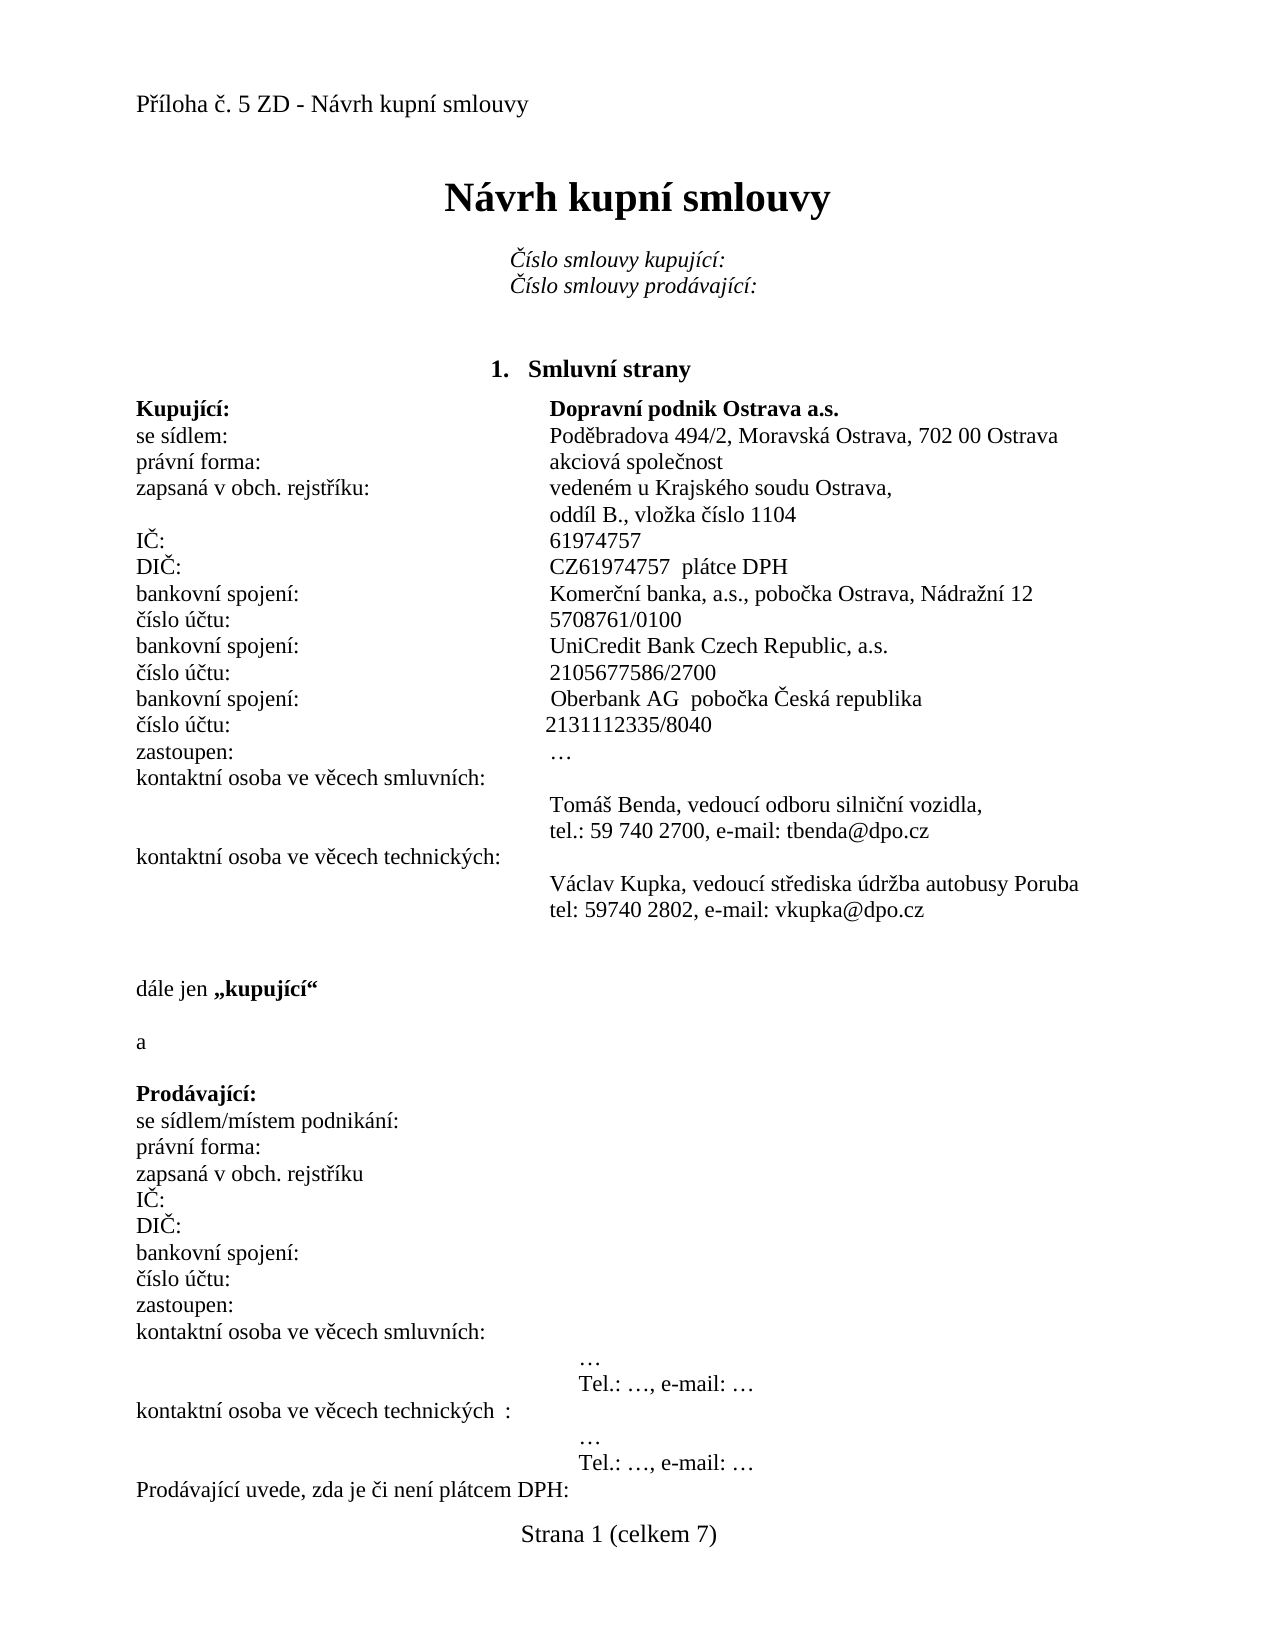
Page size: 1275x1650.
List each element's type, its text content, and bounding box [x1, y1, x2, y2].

text DIČ: CZ61974757 plátce DPH [136, 553, 1137, 580]
text číslo účtu: 2131112335/8040 [136, 712, 1139, 738]
text tel: 59740 2802, e-mail: vkupka@dpo.cz [136, 896, 1137, 922]
text zapsaná v obch. rejstříku: vedeném u Krajského soudu Ostrava, [136, 474, 1137, 501]
text tel.: 59 740 2700, e-mail: tbenda@dpo.cz [136, 817, 1137, 843]
text kontaktní osoba ve věcech technických: [136, 843, 1137, 870]
text zastoupen: … [136, 738, 1137, 764]
subtitle Číslo smlouvy kupující: [436, 246, 1137, 273]
text Václav Kupka, vedoucí střediska údržba autobusy Poruba [136, 870, 1137, 896]
text bankovní spojení: Oberbank AG pobočka Česká republika [136, 685, 1139, 712]
text Návrh kupní smlouvy [136, 172, 1139, 220]
text číslo účtu: 2105677586/2700 [136, 659, 1137, 685]
text právní forma: [136, 1133, 1137, 1159]
text číslo účtu: [136, 1265, 1137, 1291]
text Prodávající uvede, zda je či není plátcem DPH: [136, 1476, 1137, 1502]
text a [136, 1028, 1137, 1054]
text Kupující: Dopravní podnik Ostrava a.s. [136, 395, 1137, 422]
text kontaktní osoba ve věcech smluvních: [136, 1318, 1137, 1344]
text … [136, 1344, 1137, 1370]
text Tomáš Benda, vedoucí odboru silniční vozidla, [136, 791, 1137, 817]
text kontaktní osoba ve věcech technických : [136, 1397, 1137, 1423]
text právní forma: akciová společnost [136, 448, 1137, 474]
text se sídlem/místem podnikání: [136, 1107, 1137, 1133]
text zapsaná v obch. rejstříku [136, 1159, 1137, 1186]
text zastoupen: [136, 1291, 1137, 1318]
text dále jen „kupující“ [136, 975, 1137, 1001]
text IČ: [136, 1186, 1137, 1212]
text oddíl B., vložka číslo 1104 [136, 501, 1137, 527]
text DIČ: [136, 1212, 1137, 1239]
list Smluvní strany [490, 354, 1139, 383]
text … [136, 1423, 1137, 1449]
text bankovní spojení: Komerční banka, a.s., pobočka Ostrava, Nádražní 12 [136, 580, 1137, 606]
text se sídlem: Poděbradova 494/2, Moravská Ostrava, 702 00 Ostrava [136, 422, 1137, 448]
text kontaktní osoba ve věcech smluvních: [136, 764, 1137, 791]
text Tel.: …, e-mail: … [136, 1370, 1137, 1397]
text Tel.: …, e-mail: … [136, 1449, 1137, 1476]
subtitle Číslo smlouvy prodávající: [436, 273, 1137, 299]
text bankovní spojení: UniCredit Bank Czech Republic, a.s. [136, 632, 1137, 659]
text Prodávající: [136, 1081, 1137, 1107]
text bankovní spojení: [136, 1239, 1137, 1265]
text číslo účtu: 5708761/0100 [136, 606, 1137, 632]
text IČ: 61974757 [136, 527, 1137, 553]
